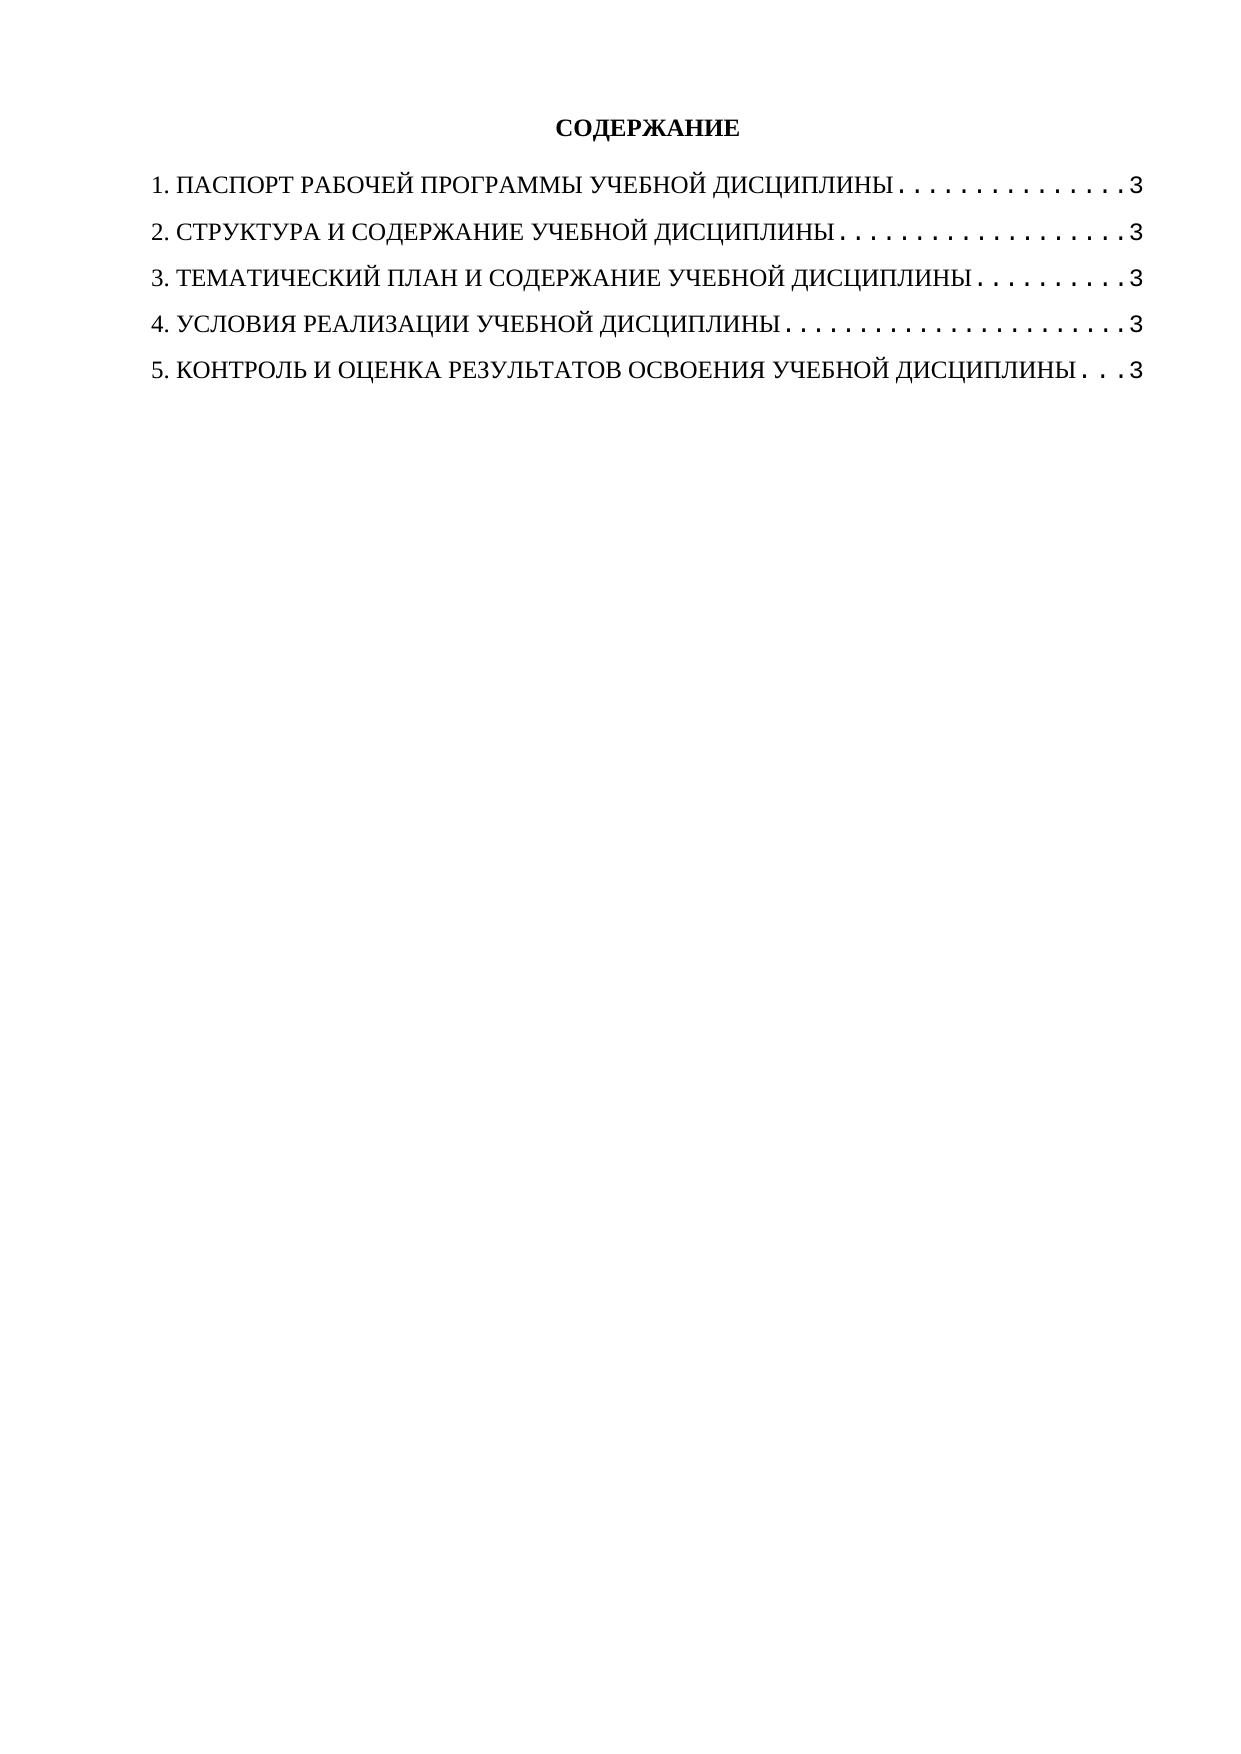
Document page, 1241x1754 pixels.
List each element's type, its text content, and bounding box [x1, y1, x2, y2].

text 3. ТЕМАТИЧЕСКИЙ ПЛАН И СОДЕРЖАНИЕ УЧЕБНОЙ ДИСЦИПЛИНЫ 3 [151, 263, 1144, 294]
text 1. ПАСПОРТ РАБОЧЕЙ ПРОГРАММЫ УЧЕБНОЙ ДИСЦИПЛИНЫ 3 [151, 171, 1144, 201]
text 5. КОНТРОЛЬ И ОЦЕНКА РЕЗУЛЬТАТОВ ОСВОЕНИЯ УЧЕБНОЙ ДИСЦИПЛИНЫ 3 [151, 356, 1144, 386]
text 4. УСЛОВИЯ РЕАЛИЗАЦИИ УЧЕБНОЙ ДИСЦИПЛИНЫ 3 [151, 309, 1144, 340]
text 2. СТРУКТУРА И СОДЕРЖАНИЕ УЧЕБНОЙ ДИСЦИПЛИНЫ 3 [151, 217, 1144, 248]
text СОДЕРЖАНИЕ [151, 113, 1144, 142]
